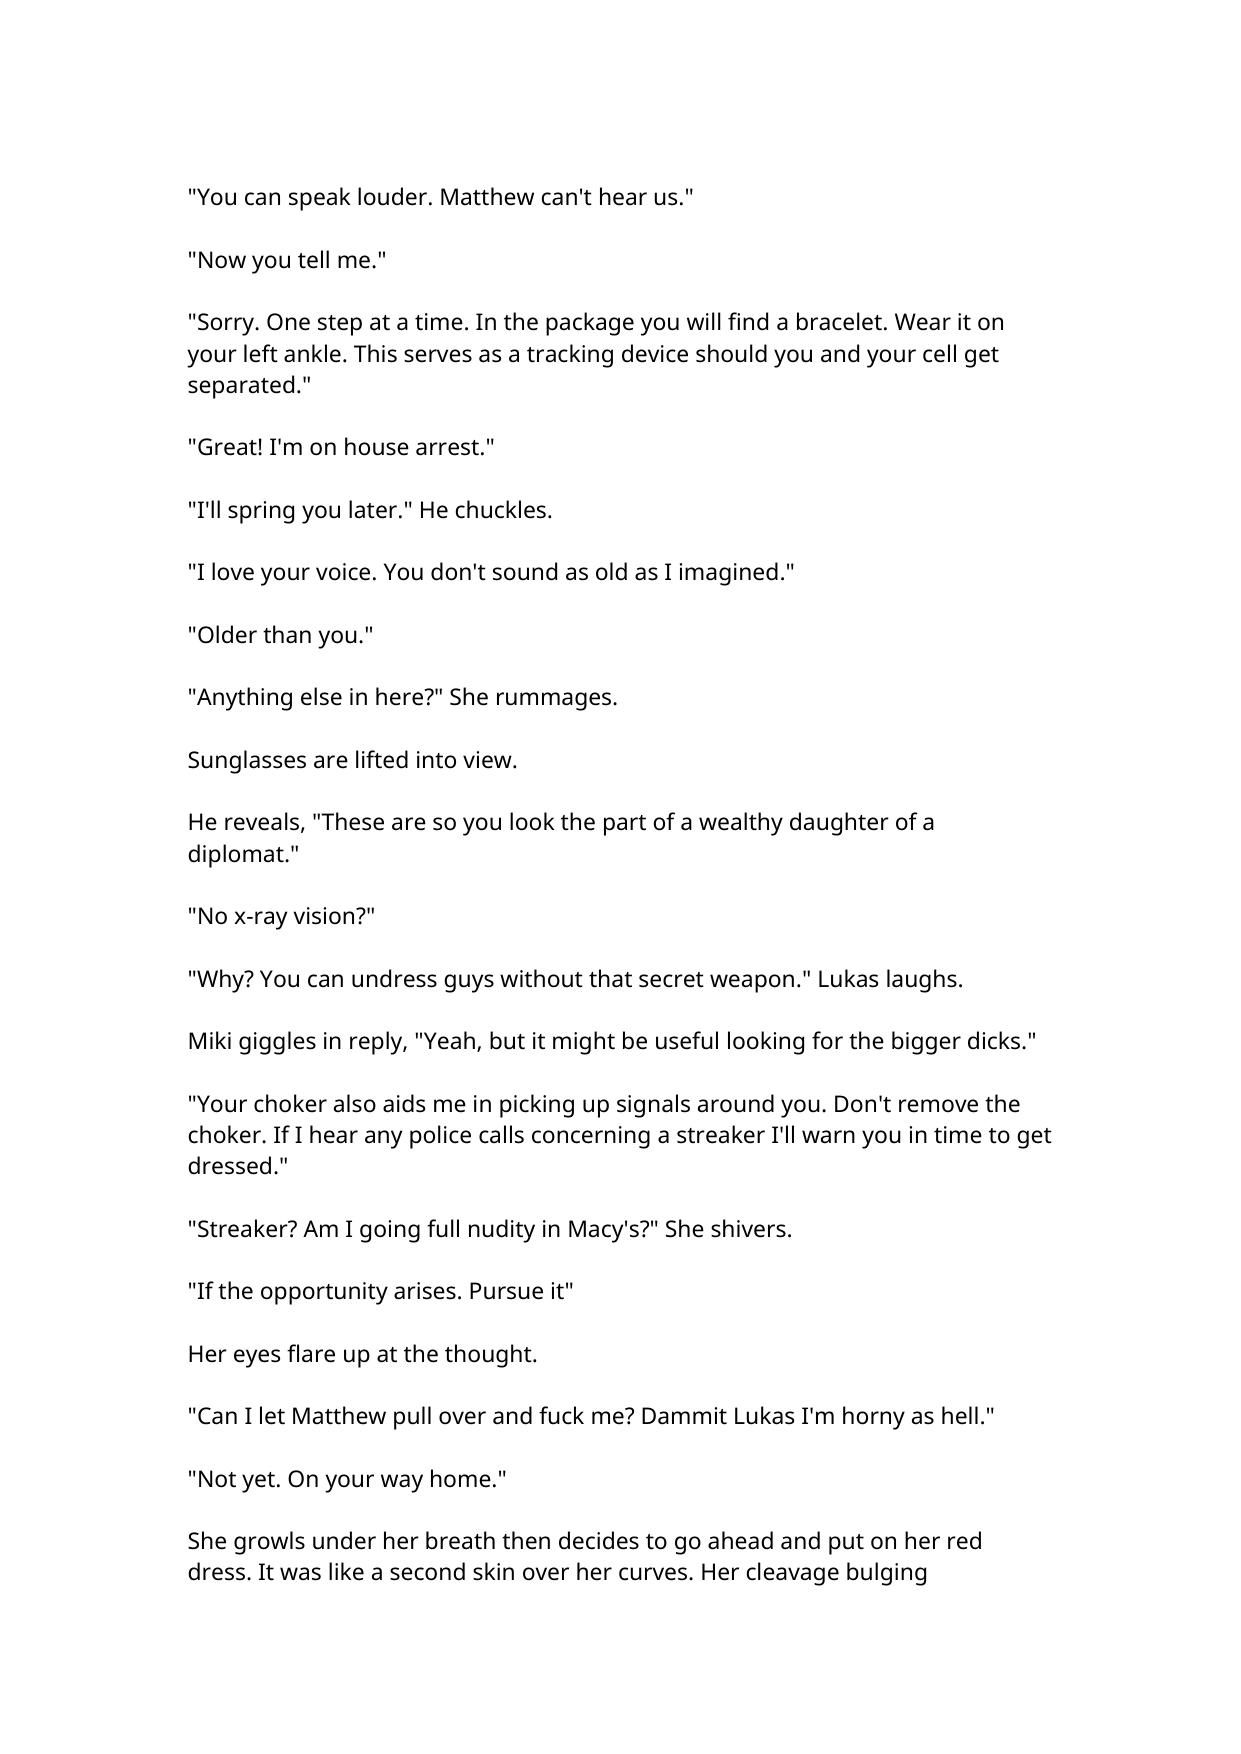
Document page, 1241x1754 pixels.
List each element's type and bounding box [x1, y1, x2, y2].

text [187, 150, 1053, 1587]
